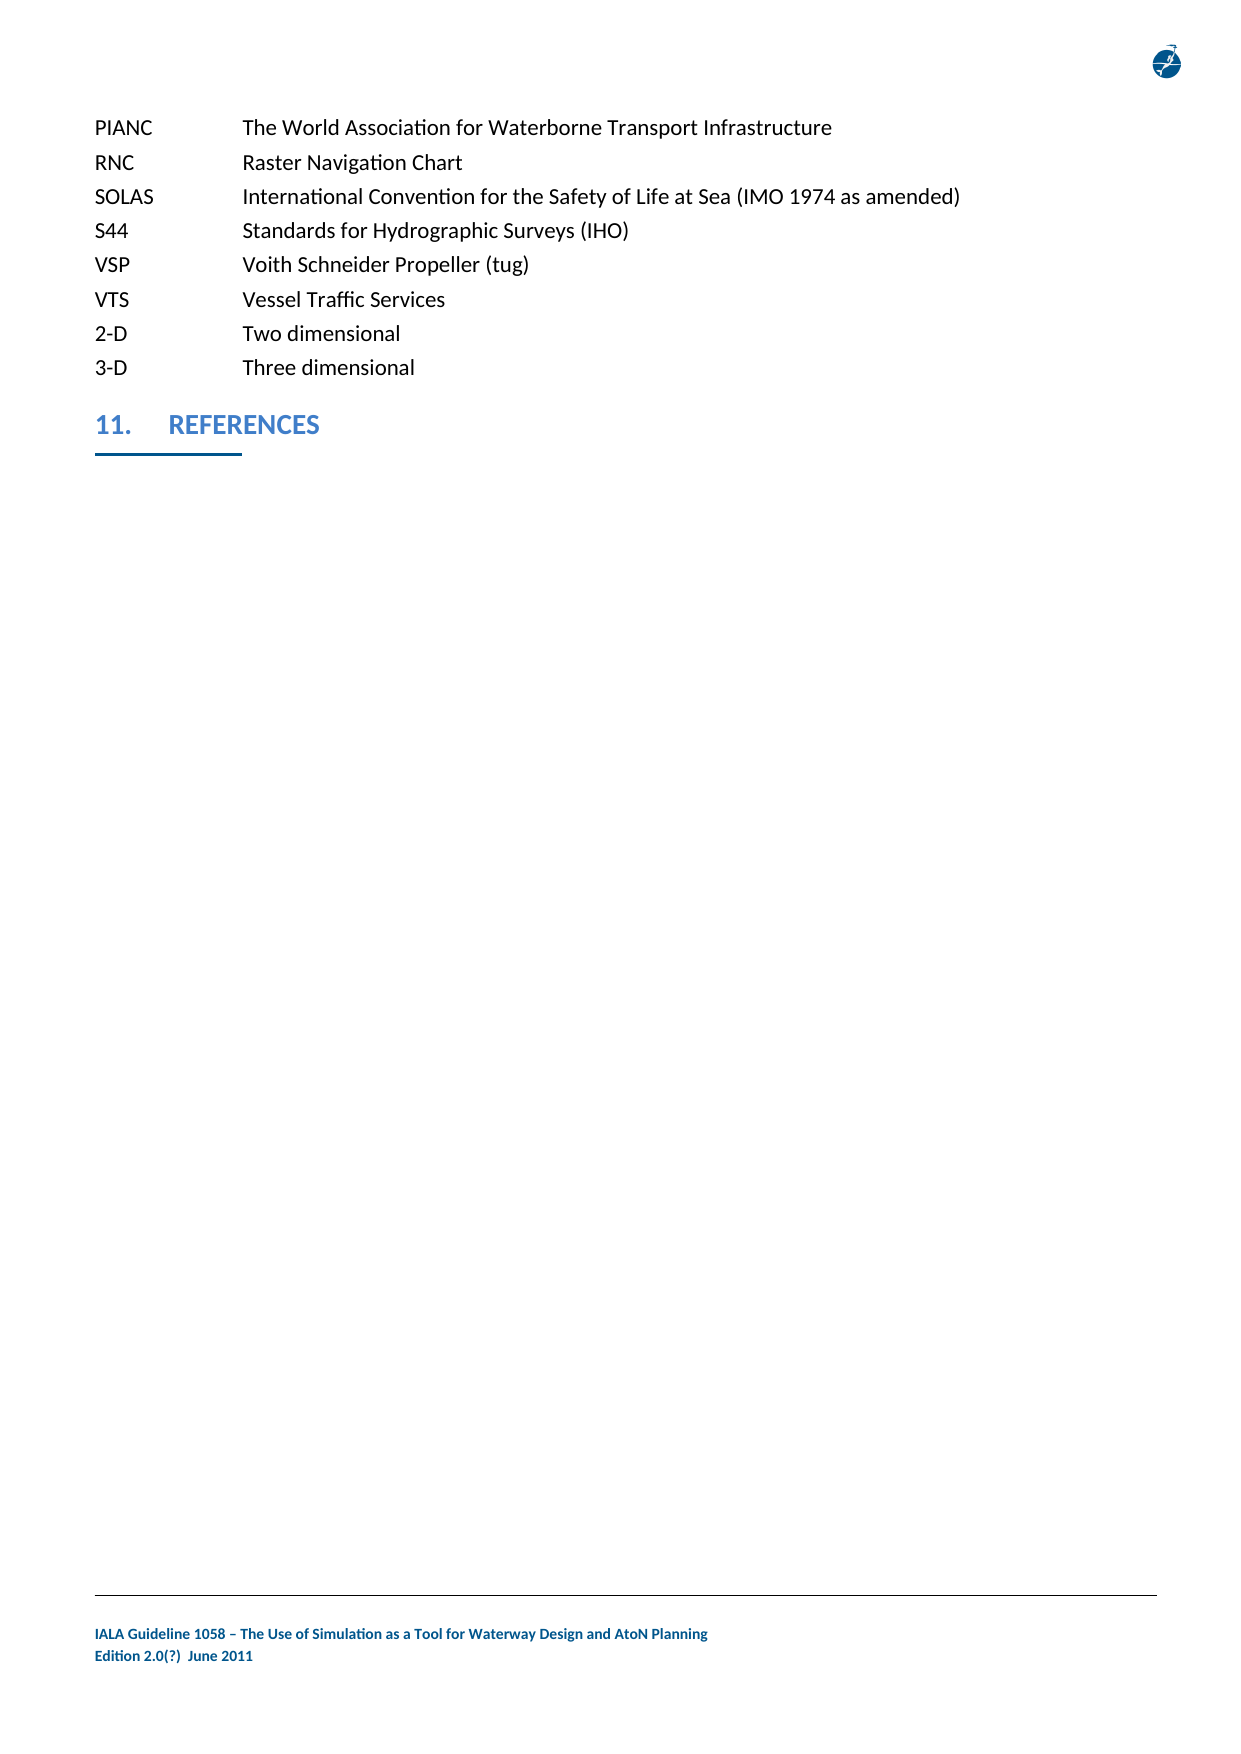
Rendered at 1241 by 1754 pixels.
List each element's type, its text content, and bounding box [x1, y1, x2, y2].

text PIANC The World Association for Waterborne Transport Infrastructure [94, 113, 1157, 142]
text 2-D Two dimensional [94, 319, 1157, 347]
subtitle REFERENCES [94, 406, 1157, 442]
text 3-D Three dimensional [94, 353, 1157, 381]
picture [1121, 0, 1240, 113]
text RNC Raster Navigation Chart [94, 148, 1157, 176]
text VSP Voith Schneider Propeller (tug) [94, 251, 1157, 279]
text S44 Standards for Hydrographic Surveys (IHO) [94, 216, 1157, 244]
text SOLAS International Convention for the Safety of Life at Sea (IMO 1974 as amended) [94, 182, 1157, 210]
text VTS Vessel Traffic Services [94, 285, 1157, 313]
